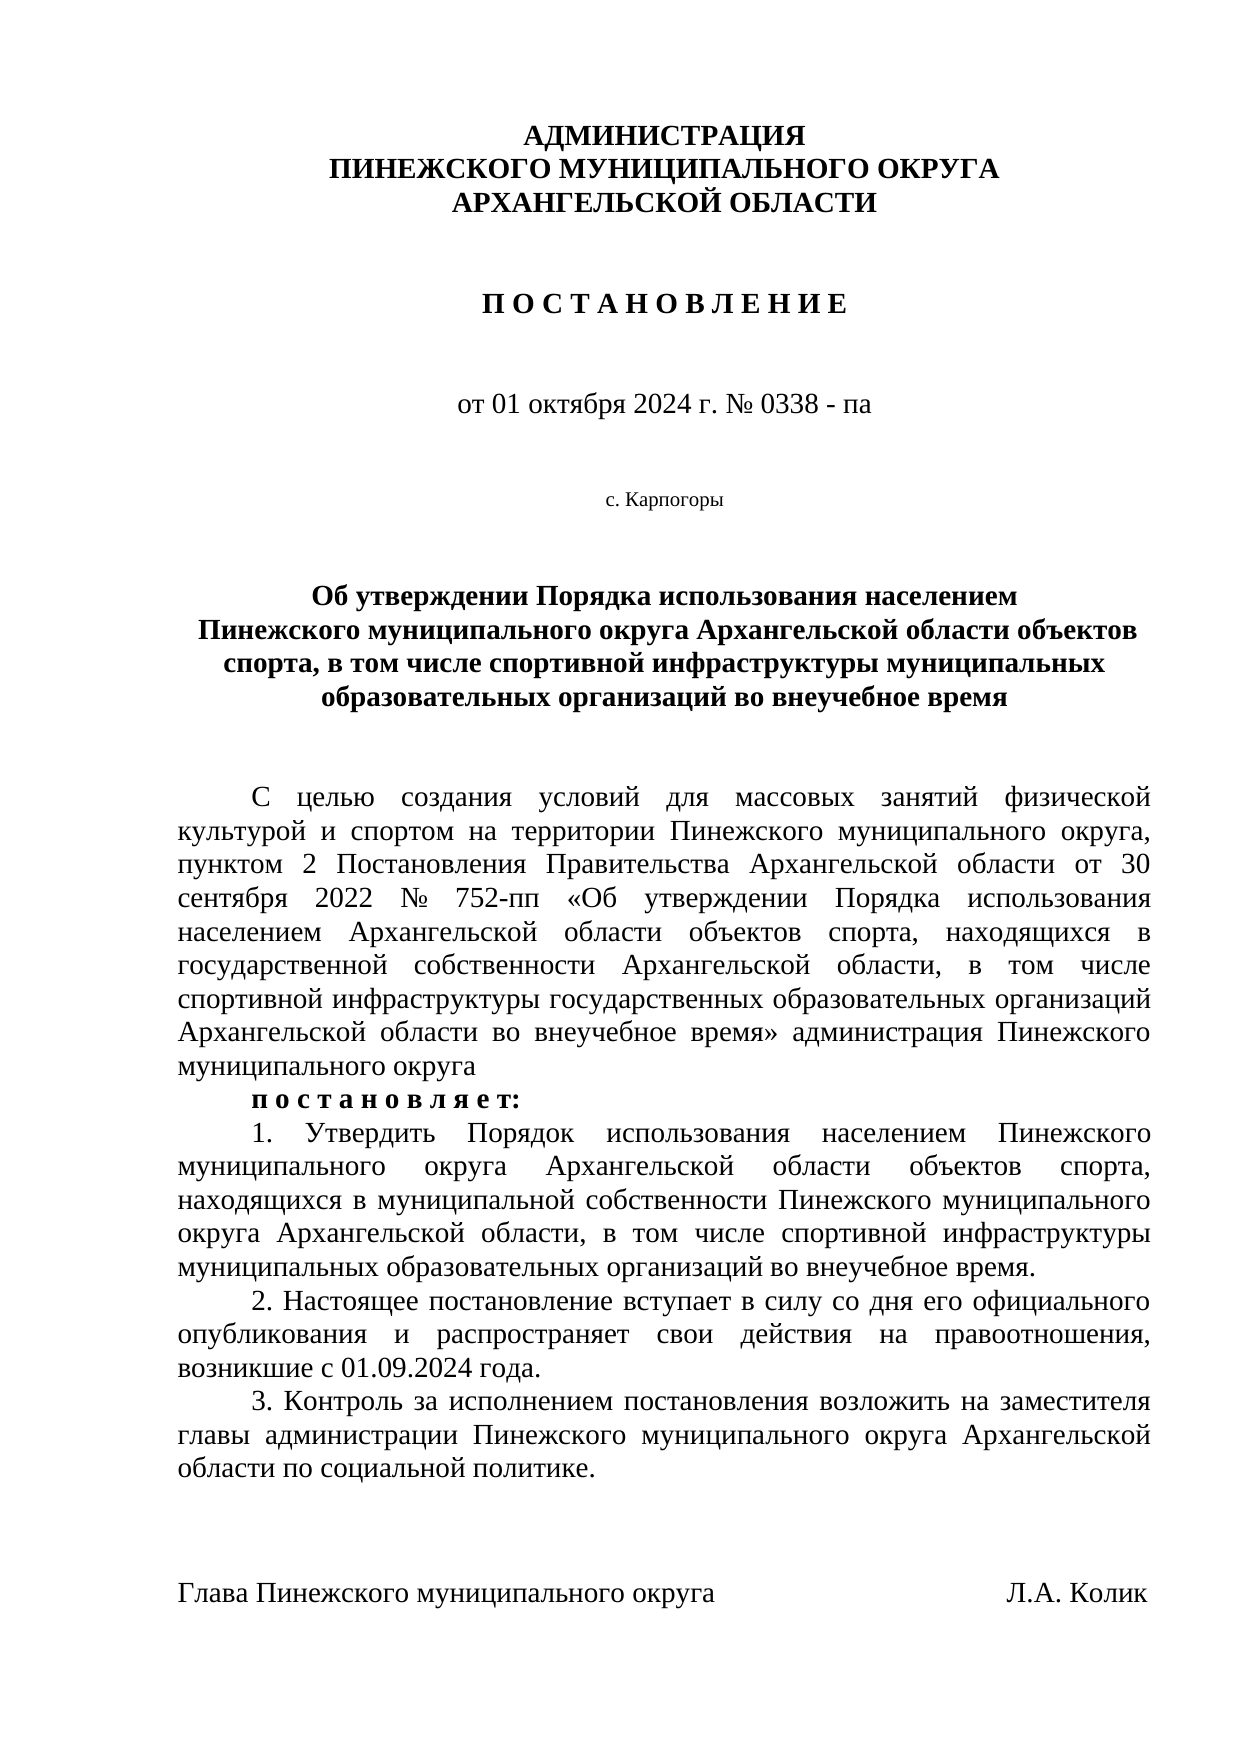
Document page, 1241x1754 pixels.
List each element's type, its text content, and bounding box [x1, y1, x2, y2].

title АРХАНГЕЛЬСКОЙ ОБЛАСТИ [177, 185, 1152, 219]
text Глава Пинежского муниципального округа Л.А. Колик [177, 1575, 1152, 1608]
text 2. Настоящее постановление вступает в силу со дня его официального опубликования и распространяет свои действия на правоотношения, возникшие с 01.09.2024 года. [177, 1283, 1152, 1383]
text П О С Т А Н О В Л Е Н И Е [177, 286, 1152, 319]
title ПИНЕЖСКОГО МУНИЦИПАЛЬНОГО ОКРУГА [177, 152, 1152, 185]
text Об утверждении Порядка использования населением [177, 578, 1152, 612]
title АДМИНИСТРАЦИЯ [177, 118, 1152, 152]
text 1. Утвердить Порядок использования населением Пинежского муниципального округа Архангельской области объектов спорта, находящихся в муниципальной собственности Пинежского муниципального округа Архангельской области, в том числе спортивной инфраструктуры муниципальных образовательных организаций во внеучебное время. [177, 1115, 1152, 1283]
text п о с т а н о в л я е т: [177, 1081, 1152, 1115]
text С целью создания условий для массовых занятий физической культурой и спортом на территории Пинежского муниципального округа, пунктом 2 Постановления Правительства Архангельской области от 30 сентября 2022 № 752-пп «Об утверждении Порядка использования населением Архангельской области объектов спорта, находящихся в государственной собственности Архангельской области, в том числе спортивной инфраструктуры государственных образовательных организаций Архангельской области во внеучебное время» администрация Пинежского муниципального округа [177, 779, 1152, 1081]
text 3. Контроль за исполнением постановления возложить на заместителя главы администрации Пинежского муниципального округа Архангельской области по социальной политике. [177, 1383, 1152, 1484]
text от 01 октября 2024 г. № 0338 - па [177, 386, 1152, 420]
text Пинежского муниципального округа Архангельской области объектов спорта, в том числе спортивной инфраструктуры муниципальных образовательных организаций во внеучебное время [177, 612, 1152, 712]
text с. Карпогоры [177, 487, 1152, 511]
